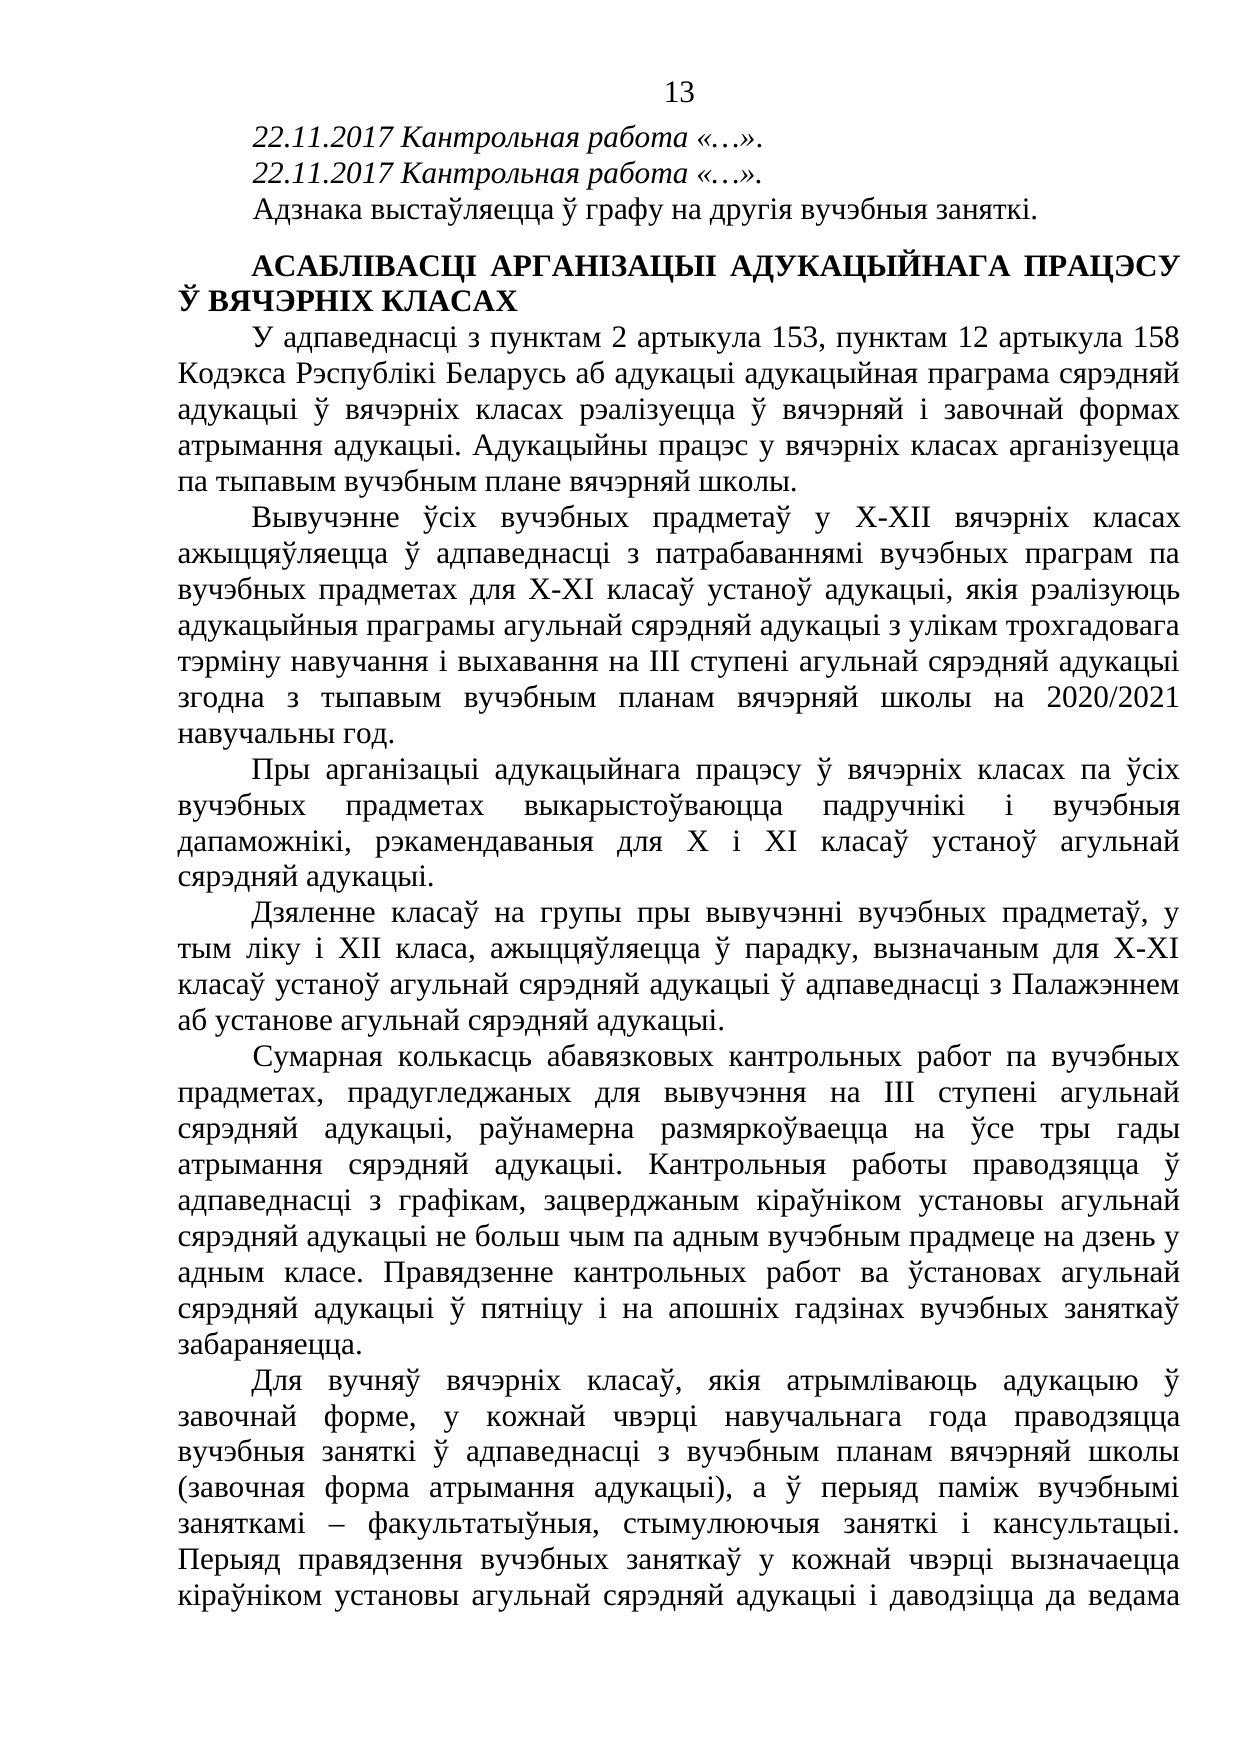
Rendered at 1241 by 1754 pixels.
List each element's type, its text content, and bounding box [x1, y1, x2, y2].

text У адпаведнасці з пунктам 2 артыкула 153, пунктам 12 артыкула 158 Кодэкса Рэспублікі Беларусь аб адукацыі адукацыйная праграма сярэдняй адукацыі ў вячэрніх класах рэалізуецца ў вячэрняй і завочнай формах атрымання адукацыі. Адукацыйны працэс у вячэрніх класах арганізуецца па тыпавым вучэбным плане вячэрняй школы. [177, 319, 1181, 498]
text Сумарная колькасць абавязковых кантрольных работ па вучэбных прадметах, прадугледжаных для вывучэння на III ступені агульнай сярэдняй адукацыі, раўнамерна размяркоўваецца на ўсе тры гады атрымання сярэдняй адукацыі. Кантрольныя работы праводзяцца ў адпаведнасці з графікам, зацверджаным кіраўніком установы агульнай сярэдняй адукацыі не больш чым па адным вучэбным прадмеце на дзень у адным класе. Правядзенне кантрольных работ ва ўстановах агульнай сярэдняй адукацыі ў пятніцу і на апошніх гадзінах вучэбных заняткаў забараняецца. [177, 1037, 1181, 1361]
text Адзнака выстаўляецца ў графу на другія вучэбныя заняткі. [177, 190, 1181, 226]
text 22.11.2017 Кантрольная работа «…». [177, 154, 1181, 190]
text 22.11.2017 Кантрольная работа «…». [177, 118, 1181, 154]
text Пры арганізацыі адукацыйнага працэсу ў вячэрніх класах па ўсіх вучэбных прадметах выкарыстоўваюцца падручнікі і вучэбныя дапаможнікі, рэкамендаваныя для X і XI класаў устаноў агульнай сярэдняй адукацыі. [177, 750, 1181, 894]
text АСАБЛІВАСЦІ АРГАНІЗАЦЫІ АДУКАЦЫЙНАГА ПРАЦЭСУ Ў ВЯЧЭРНІХ КЛАСАХ [177, 247, 1181, 319]
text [177, 1361, 1181, 1612]
text Дзяленне класаў на групы пры вывучэнні вучэбных прадметаў, у тым ліку і XII класа, ажыццяўляецца ў парадку, вызначаным для X-XI класаў устаноў агульнай сярэдняй адукацыі ў адпаведнасці з Палажэннем аб установе агульнай сярэдняй адукацыі. [177, 894, 1181, 1037]
text Вывучэнне ўсіх вучэбных прадметаў у X-XII вячэрніх класах ажыццяўляецца ў адпаведнасцi з патрабаваннямi вучэбных праграм па вучэбных прадметах для X-XI класаў устаноў адукацыі, якія рэалізуюць адукацыйныя праграмы агульнай сярэдняй адукацыі з улікам трохгадовага тэрміну навучання і выхавання на III ступені агульнай сярэдняй адукацыі згодна з тыпавым вучэбным планам вячэрняй школы на 2020/2021 навучальны год. [177, 498, 1181, 750]
